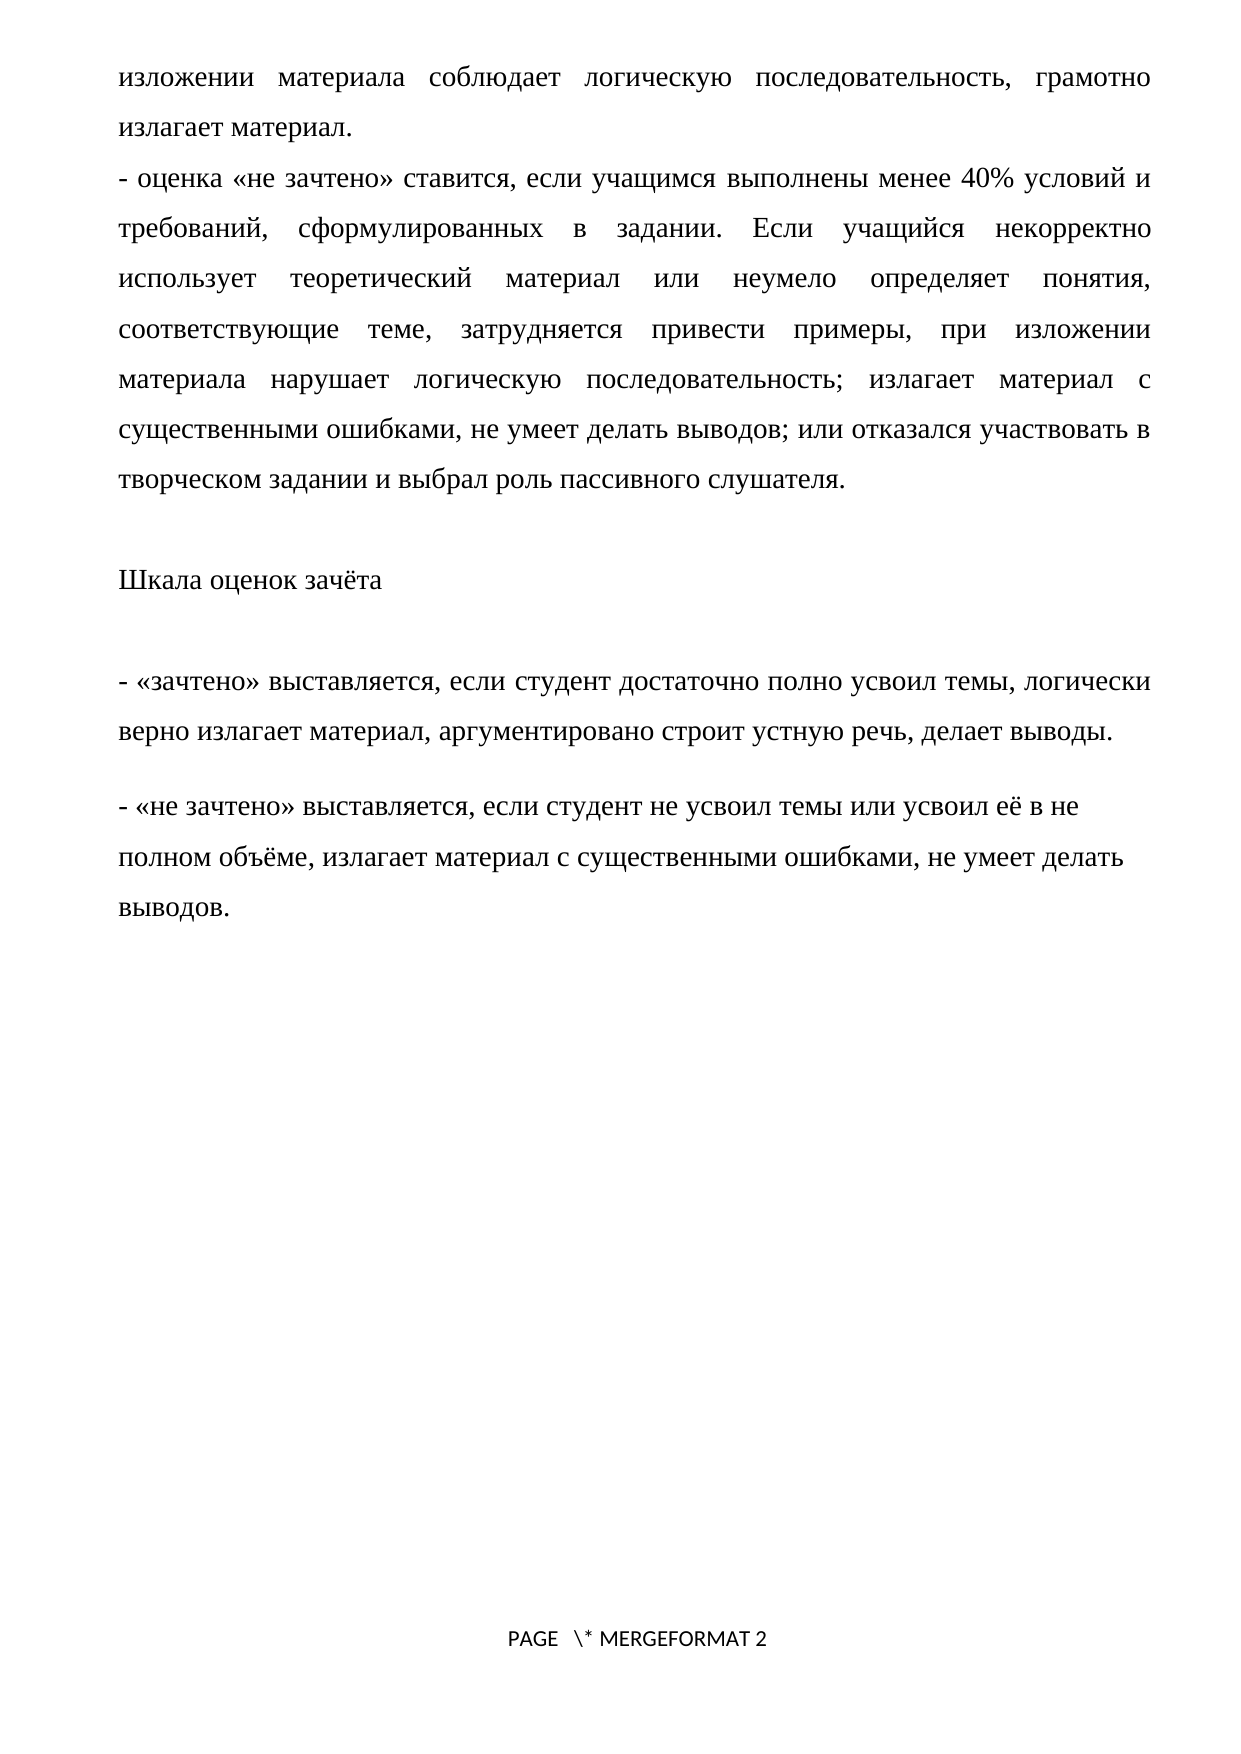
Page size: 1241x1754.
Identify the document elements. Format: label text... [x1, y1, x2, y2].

text Шкала оценок зачёта [118, 562, 1152, 596]
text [118, 59, 1152, 143]
text - «зачтено» выставляется, если студент достаточно полно усвоил темы, логически верно излагает материал, аргументировано строит устную речь, делает выводы. [118, 663, 1152, 747]
text - оценка «не зачтено» ставится, если учащимся выполнены менее 40% условий и требований, сформулированных в задании. Если учащийся некорректно использует теоретический материал или неумело определяет понятия, соответствующие теме, затрудняется привести примеры, при изложении материала нарушает логическую последовательность; излагает материал с существенными ошибками, не умеет делать выводов; или отказался участвовать в творческом задании и выбрал роль пассивного слушателя. [118, 160, 1152, 495]
text - «не зачтено» выставляется, если студент не усвоил темы или усвоил её в не полном объёме, излагает материал с существенными ошибками, не умеет делать выводов. [118, 788, 1152, 923]
